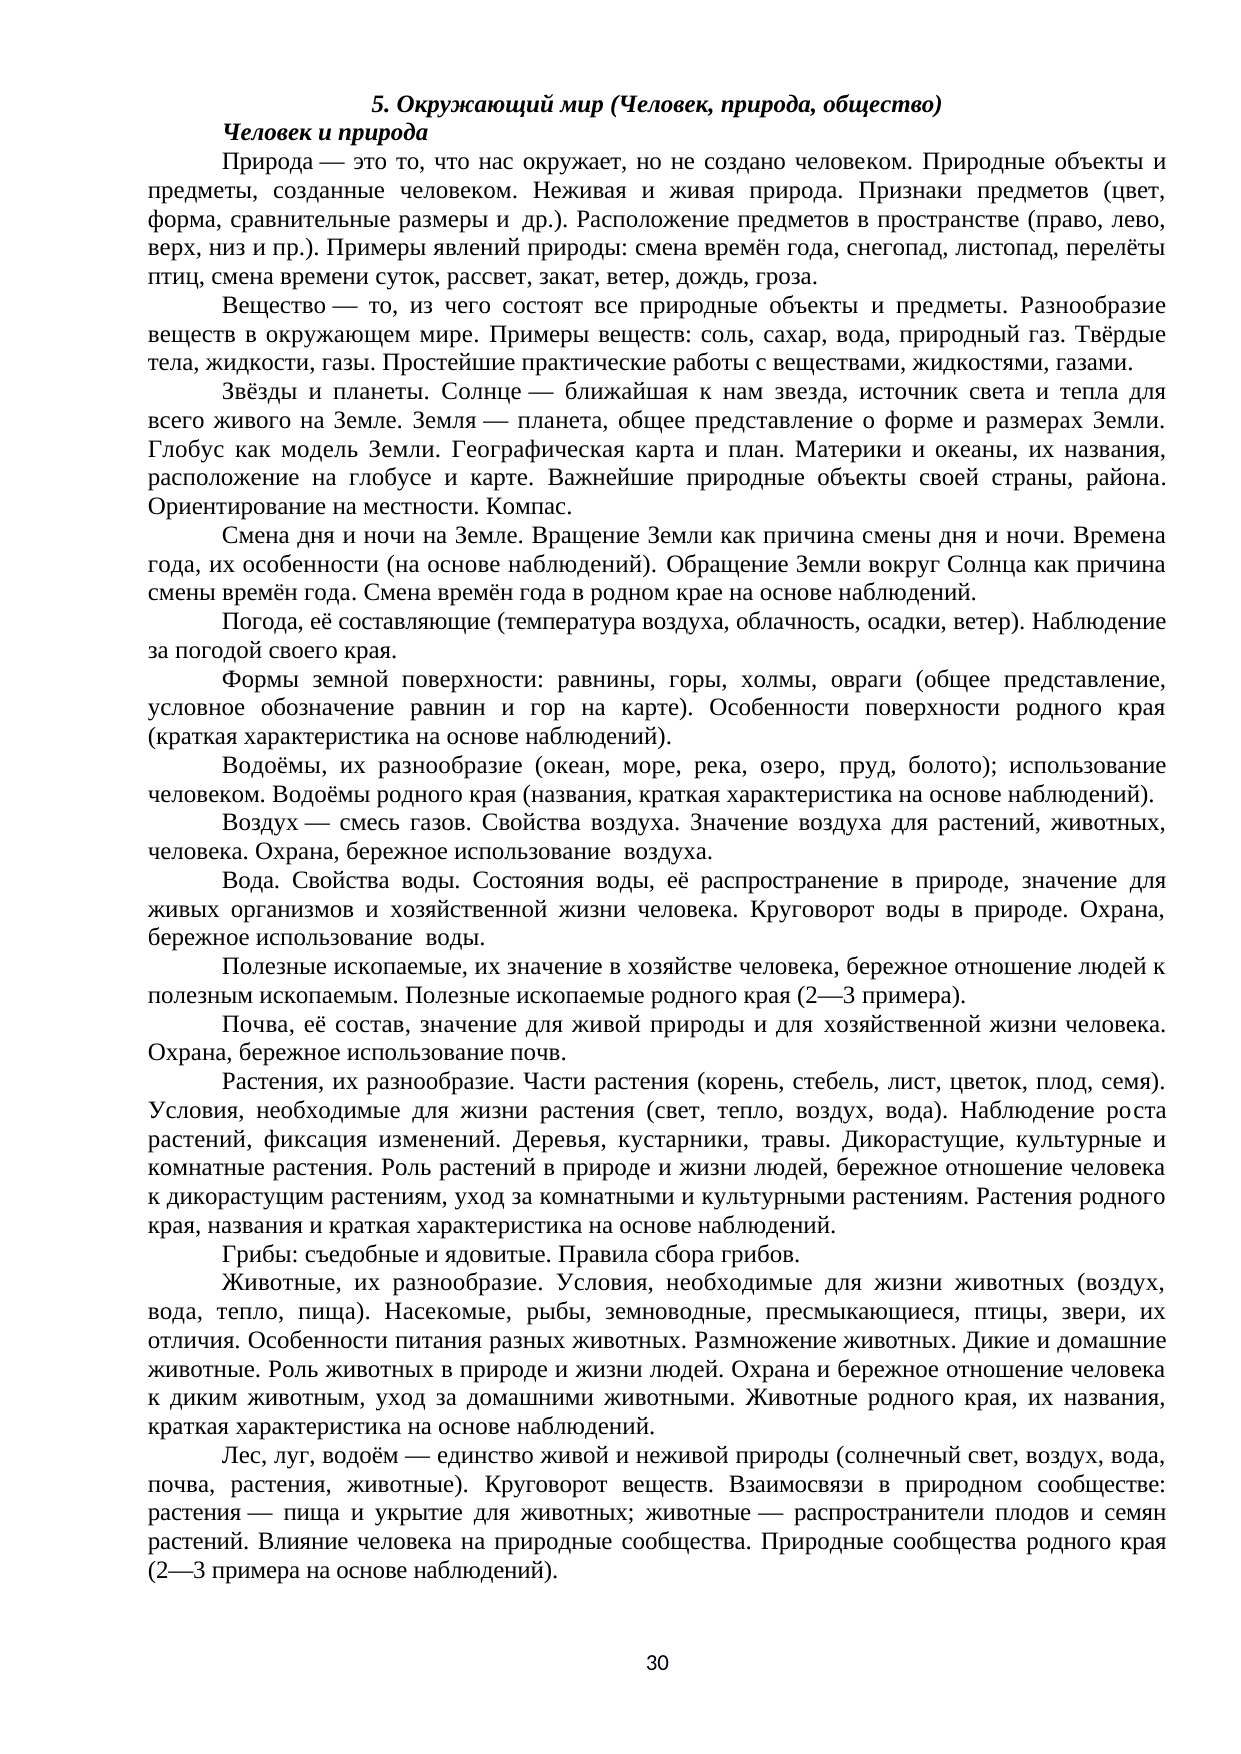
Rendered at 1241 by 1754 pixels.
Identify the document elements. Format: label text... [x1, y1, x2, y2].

text Человек и природа [148, 117, 1167, 146]
text Вода. Свойства воды. Состояния воды, её распространение в природе, значение для живых организмов и хозяйственной жизни человека. Круговорот воды в природе. Охрана, бережное использование воды. [148, 865, 1167, 951]
text Лес, луг, водоём — единство живой и неживой природы (солнечный свет, воздух, вода, почва, растения, животные). Круговорот веществ. Взаимосвязи в природном сообществе: растения — пища и укрытие для животных; животные — распространители плодов и семян растений. Влияние человека на природные сообщества. Природные сообщества родного края (2—3 примера на основе наблюдений). [148, 1440, 1167, 1584]
text Животные, их разнообразие. Условия, необходимые для жизни животных (воздух, вода, тепло, пища). Насекомые, рыбы, земноводные, пресмыкающиеся, птицы, звери, их отличия. Особенности питания разных животных. Размножение животных. Дикие и домашние животные. Роль животных в природе и жизни людей. Охрана и бережное отношение человека к диким животным, уход за домашними животными. Животные родного края, их названия, краткая характеристика на основе наблюдений. [148, 1267, 1167, 1440]
text Водоёмы, их разнообразие (океан, море, река, озеро, пруд, болото); использование человеком. Водоёмы родного края (названия, краткая характеристика на основе наблюдений). [148, 750, 1167, 807]
text Природа — это то, что нас окружает, но не создано человеком. Природные объекты и предметы, созданные человеком. Неживая и живая природа. Признаки предметов (цвет, форма, сравнительные размеры и др.). Расположение предметов в пространстве (право, лево, верх, низ и пр.). Примеры явлений природы: смена времён года, снегопад, листопад, перелёты птиц, смена времени суток, рассвет, закат, ветер, дождь, гроза. [148, 146, 1167, 290]
text 5. Окружающий мир (Человек, природа, общество) [148, 89, 1167, 117]
text Воздух — смесь газов. Свойства воздуха. Значение воздуха для растений, животных, человека. Охрана, бережное использование воздуха. [148, 807, 1167, 865]
text Смена дня и ночи на Земле. Вращение Земли как причина смены дня и ночи. Времена года, их особенности (на основе наблюдений). Обращение Земли вокруг Солнца как причина смены времён года. Смена времён года в родном крае на основе наблюдений. [148, 520, 1167, 606]
text Погода, её составляющие (температура воздуха, облачность, осадки, ветер). Наблюдение за погодой своего края. [148, 606, 1167, 664]
text Формы земной поверхности: равнины, горы, холмы, овраги (общее представление, условное обозначение равнин и гор на карте). Особенности поверхности родного края (краткая характеристика на основе наблюдений). [148, 664, 1167, 750]
text Растения, их разнообразие. Части растения (корень, стебель, лист, цветок, плод, семя). Условия, необходимые для жизни растения (свет, тепло, воздух, вода). Наблюдение роста растений, фиксация изменений. Деревья, кустарники, травы. Дикорастущие, культурные и комнатные растения. Роль растений в природе и жизни людей, бережное отношение человека к дикорастущим растениям, уход за комнатными и культурными растениям. Растения родного края, названия и краткая характеристика на основе наблюдений. [148, 1066, 1167, 1239]
text Полезные ископаемые, их значение в хозяйстве человека, бережное отношение людей к полезным ископаемым. Полезные ископаемые родного края (2—3 примера). [148, 951, 1167, 1009]
text Вещество — то, из чего состоят все природные объекты и предметы. Разнообразие веществ в окружающем мире. Примеры веществ: соль, сахар, вода, природный газ. Твёрдые тела, жидкости, газы. Простейшие практические работы с веществами, жидкостями, газами. [148, 290, 1167, 376]
text Почва, её состав, значение для живой природы и для хозяйственной жизни человека. Охрана, бережное использование почв. [148, 1009, 1167, 1066]
text Грибы: съедобные и ядовитые. Правила сбора грибов. [148, 1239, 1167, 1267]
text Звёзды и планеты. Солнце — ближайшая к нам звезда, источник света и тепла для всего живого на Земле. Земля — планета, общее представление о форме и размерах Земли. Глобус как модель Земли. Географическая карта и план. Материки и океаны, их названия, расположение на глобусе и карте. Важнейшие природные объекты своей страны, района. Ориентирование на местности. Компас. [148, 376, 1167, 520]
